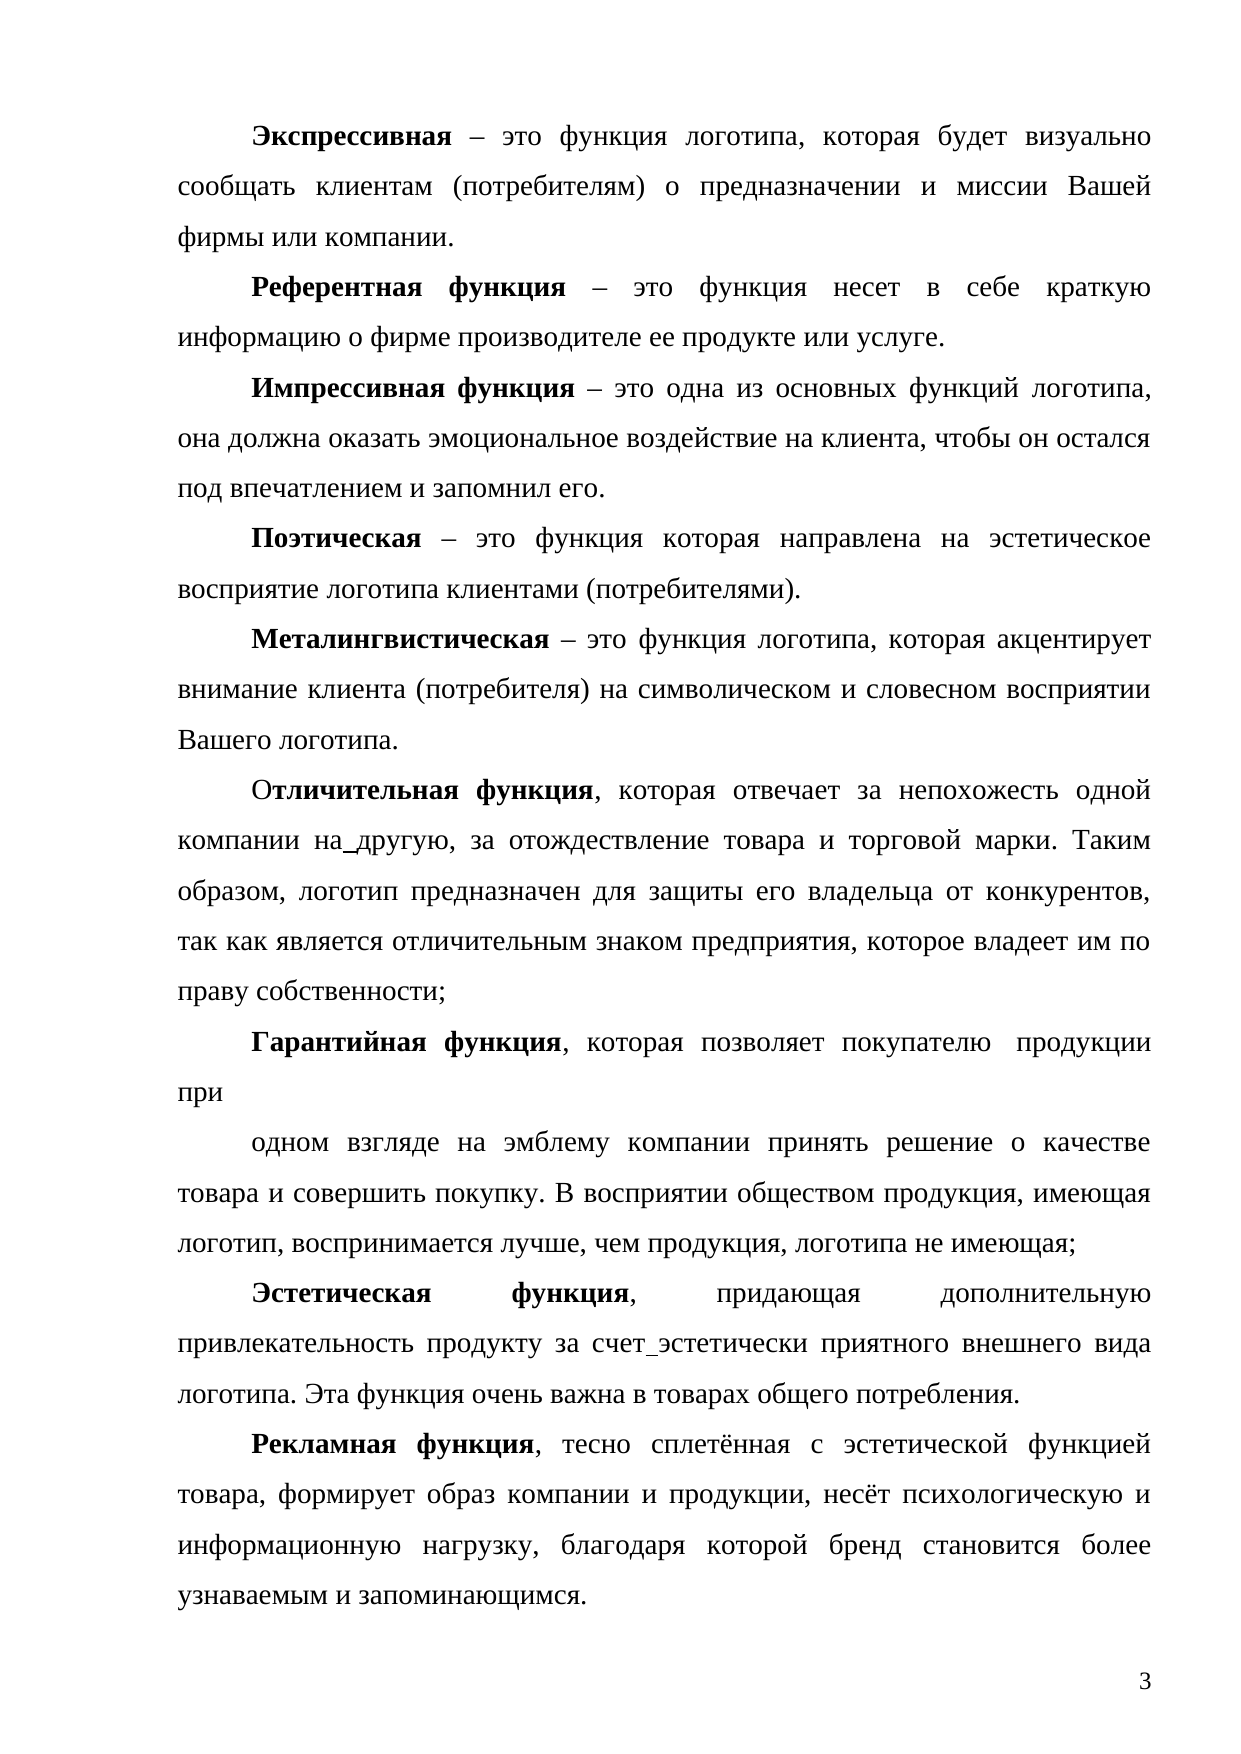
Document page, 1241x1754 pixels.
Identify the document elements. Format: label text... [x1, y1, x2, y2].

text Металингвистическая – это функция логотипа, которая акцентирует внимание клиента (потребителя) на символическом и словесном восприятии Вашего логотипа. [177, 621, 1152, 755]
text Отличительная функция, которая отвечает за непохожесть одной компании на другую, за отождествление товара и торговой марки. Таким образом, логотип предназначен для защиты его владельца от конкурентов, так как является отличительным знаком предприятия, которое владеет им по праву собственности; [177, 772, 1152, 1007]
text Гарантийная функция, которая позволяет покупателю продукции при [177, 1024, 1152, 1108]
text Эстетическая функция, придающая дополнительную привлекательность продукту за счет эстетически приятного внешнего вида логотипа. Эта функция очень важна в товарах общего потребления. [177, 1275, 1152, 1409]
text Референтная функция – это функция несет в себе краткую информацию о фирме производителе ее продукте или услуге. [177, 269, 1152, 353]
text Поэтическая – это функция которая направлена на эстетическое восприятие логотипа клиентами (потребителями). [177, 521, 1152, 604]
text одном взгляде на эмблему компании принять решение о качестве товара и совершить покупку. В восприятии обществом продукция, имеющая логотип, воспринимается лучше, чем продукция, логотипа не имеющая; [177, 1124, 1152, 1258]
text Рекламная функция, тесно сплетённая с эстетической функцией товара, формирует образ компании и продукции, несёт психологическую и информационную нагрузку, благодаря которой бренд становится более узнаваемым и запоминающимся. [177, 1426, 1152, 1611]
text Импрессивная функция – это одна из основных функций логотипа, она должна оказать эмоциональное воздействие на клиента, чтобы он остался под впечатлением и запомнил его. [177, 370, 1152, 504]
text Экспрессивная – это функция логотипа, которая будет визуально сообщать клиентам (потребителям) о предназначении и миссии Вашей фирмы или компании. [177, 118, 1152, 252]
